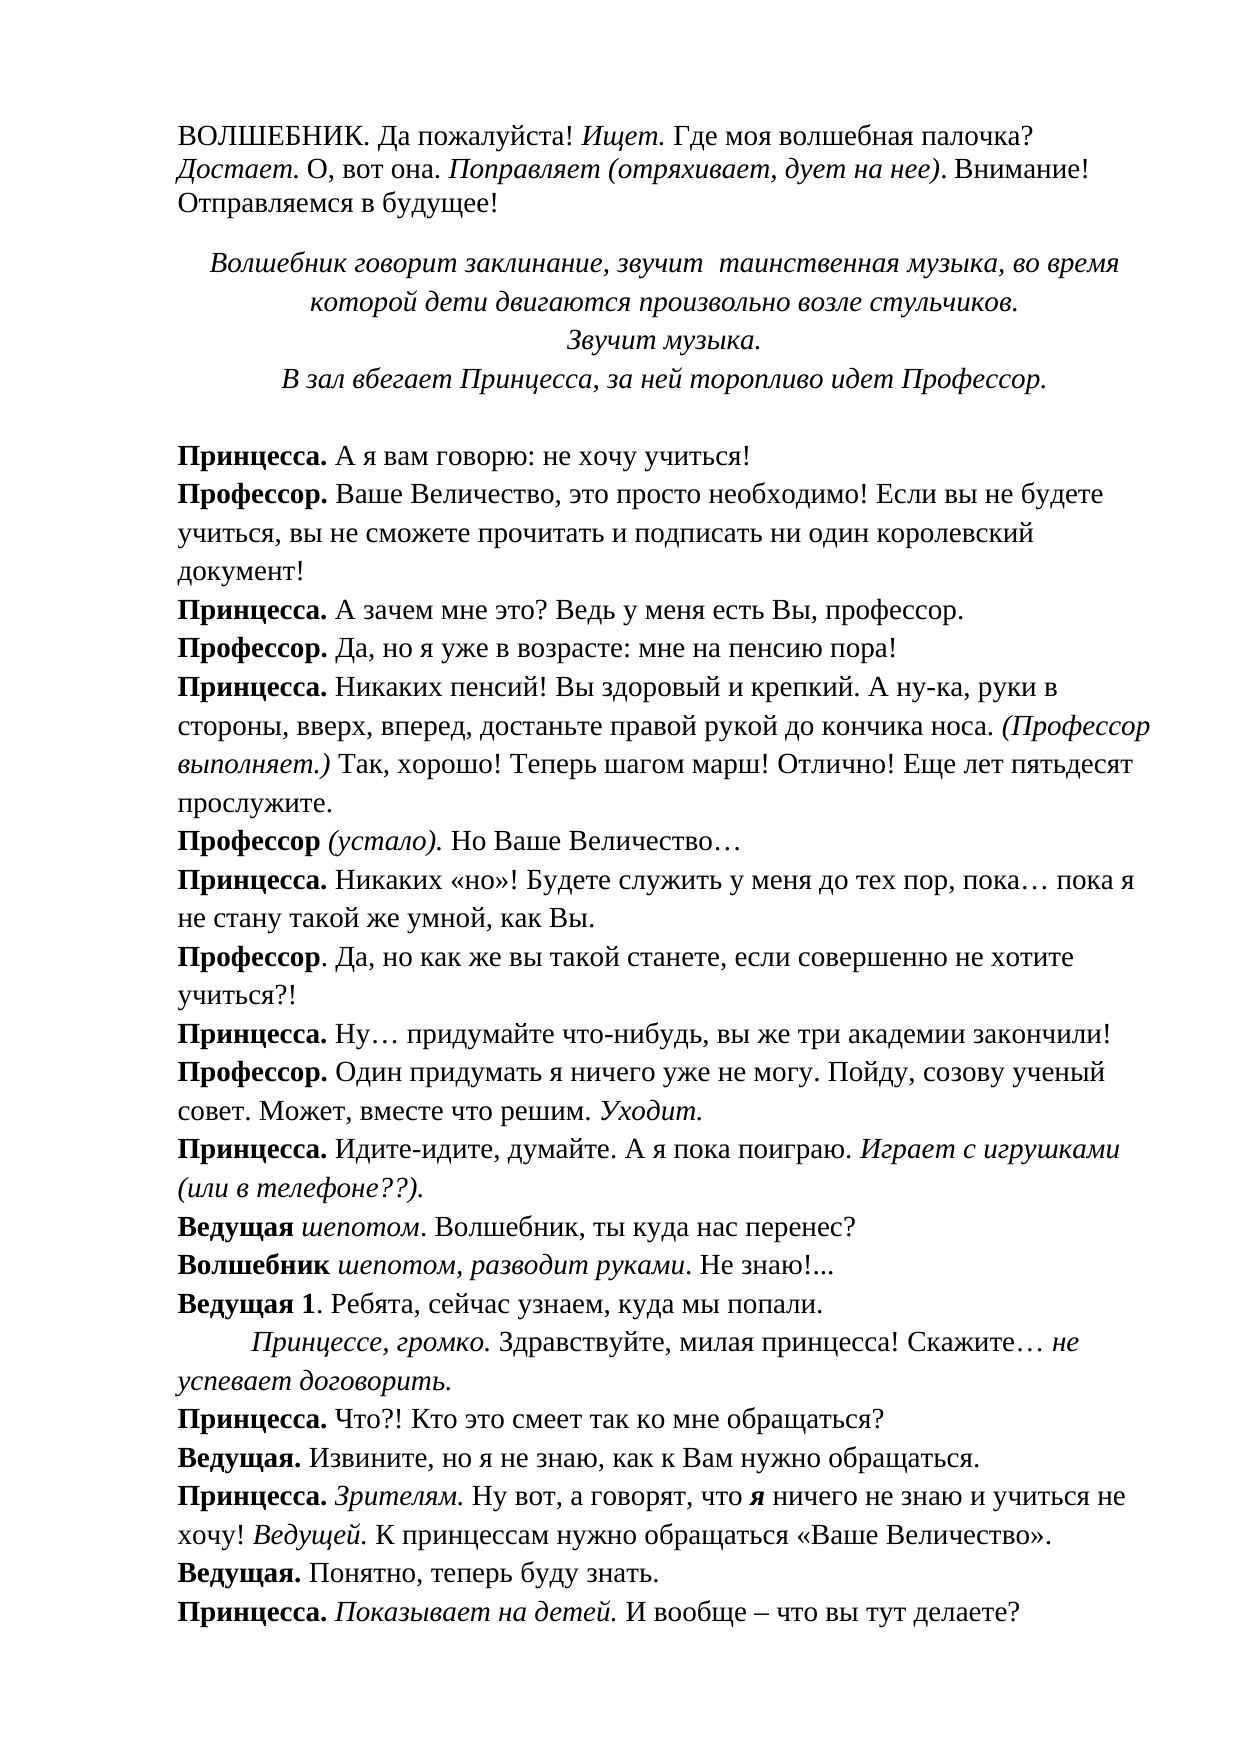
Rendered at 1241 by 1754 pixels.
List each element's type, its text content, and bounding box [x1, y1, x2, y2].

text Принцесса. Показывает на детей. И вообще – что вы тут делаете? [177, 1594, 1152, 1628]
text Принцессе, громко. Здравствуйте, милая принцесса! Скажите… не успевает договорить. Принцесса. Что?! Кто это смеет так ко мне обращаться? [177, 1324, 1152, 1435]
text Принцесса. А я вам говорю: не хочу учиться! Профессор. Ваше Величество, это просто необходимо! Если вы не будете учиться, вы не сможете прочитать и подписать ни один королевский документ! Принцесса. А зачем мне это? Ведь у меня есть Вы, профессор. Профессор. Да, но я уже в возрасте: мне на пенсию пора! Принцесса. Никаких пенсий! Вы здоровый и крепкий. А ну-ка, руки в стороны, вверх, вперед, достаньте правой рукой до кончика носа. (Профессор выполняет.) Так, хорошо! Теперь шагом марш! Отлично! Еще лет пятьдесят прослужите. Профессор (устало). Но Ваше Величество… Принцесса. Никаких «но»! Будете служить у меня до тех пор, пока… пока я не стану такой же умной, как Вы. Профессор. Да, но как же вы такой станете, если совершенно не хотите учиться?! Принцесса. Ну… придумайте что-нибудь, вы же три академии закончили! Профессор. Один придумать я ничего уже не могу. Пойду, созову ученый совет. Может, вместе что решим. Уходит. Принцесса. Идите-идите, думайте. А я пока поиграю. Играет с игрушками (или в телефоне??). [177, 438, 1152, 1204]
text Ведущая 1. Ребята, сейчас узнаем, куда мы попали. [177, 1286, 1152, 1319]
text В зал вбегает Принцесса, за ней торопливо идет Профессор. [177, 361, 1152, 394]
text ВОЛШЕБНИК. Да пожалуйста! Ищет. Где моя волшебная палочка? Достает. О, вот она. Поправляет (отряхивает, дует на нее). Внимание! Отправляемся в будущее! [177, 118, 1152, 219]
text Ведущая. Извините, но я не знаю, как к Вам нужно обращаться. Принцесса. Зрителям. Ну вот, а говорят, что я ничего не знаю и учиться не хочу! Ведущей. К принцессам нужно обращаться «Ваше Величество». Ведущая. Понятно, теперь буду знать. [177, 1440, 1152, 1589]
text Звучит музыка. [177, 322, 1152, 356]
text Волшебник говорит заклинание, звучит таинственная музыка, во время которой дети двигаются произвольно возле стульчиков. [177, 245, 1152, 317]
text Волшебник шепотом, разводит руками. Не знаю!... [177, 1247, 1152, 1281]
text Ведущая шепотом. Волшебник, ты куда нас перенес? [177, 1209, 1152, 1242]
